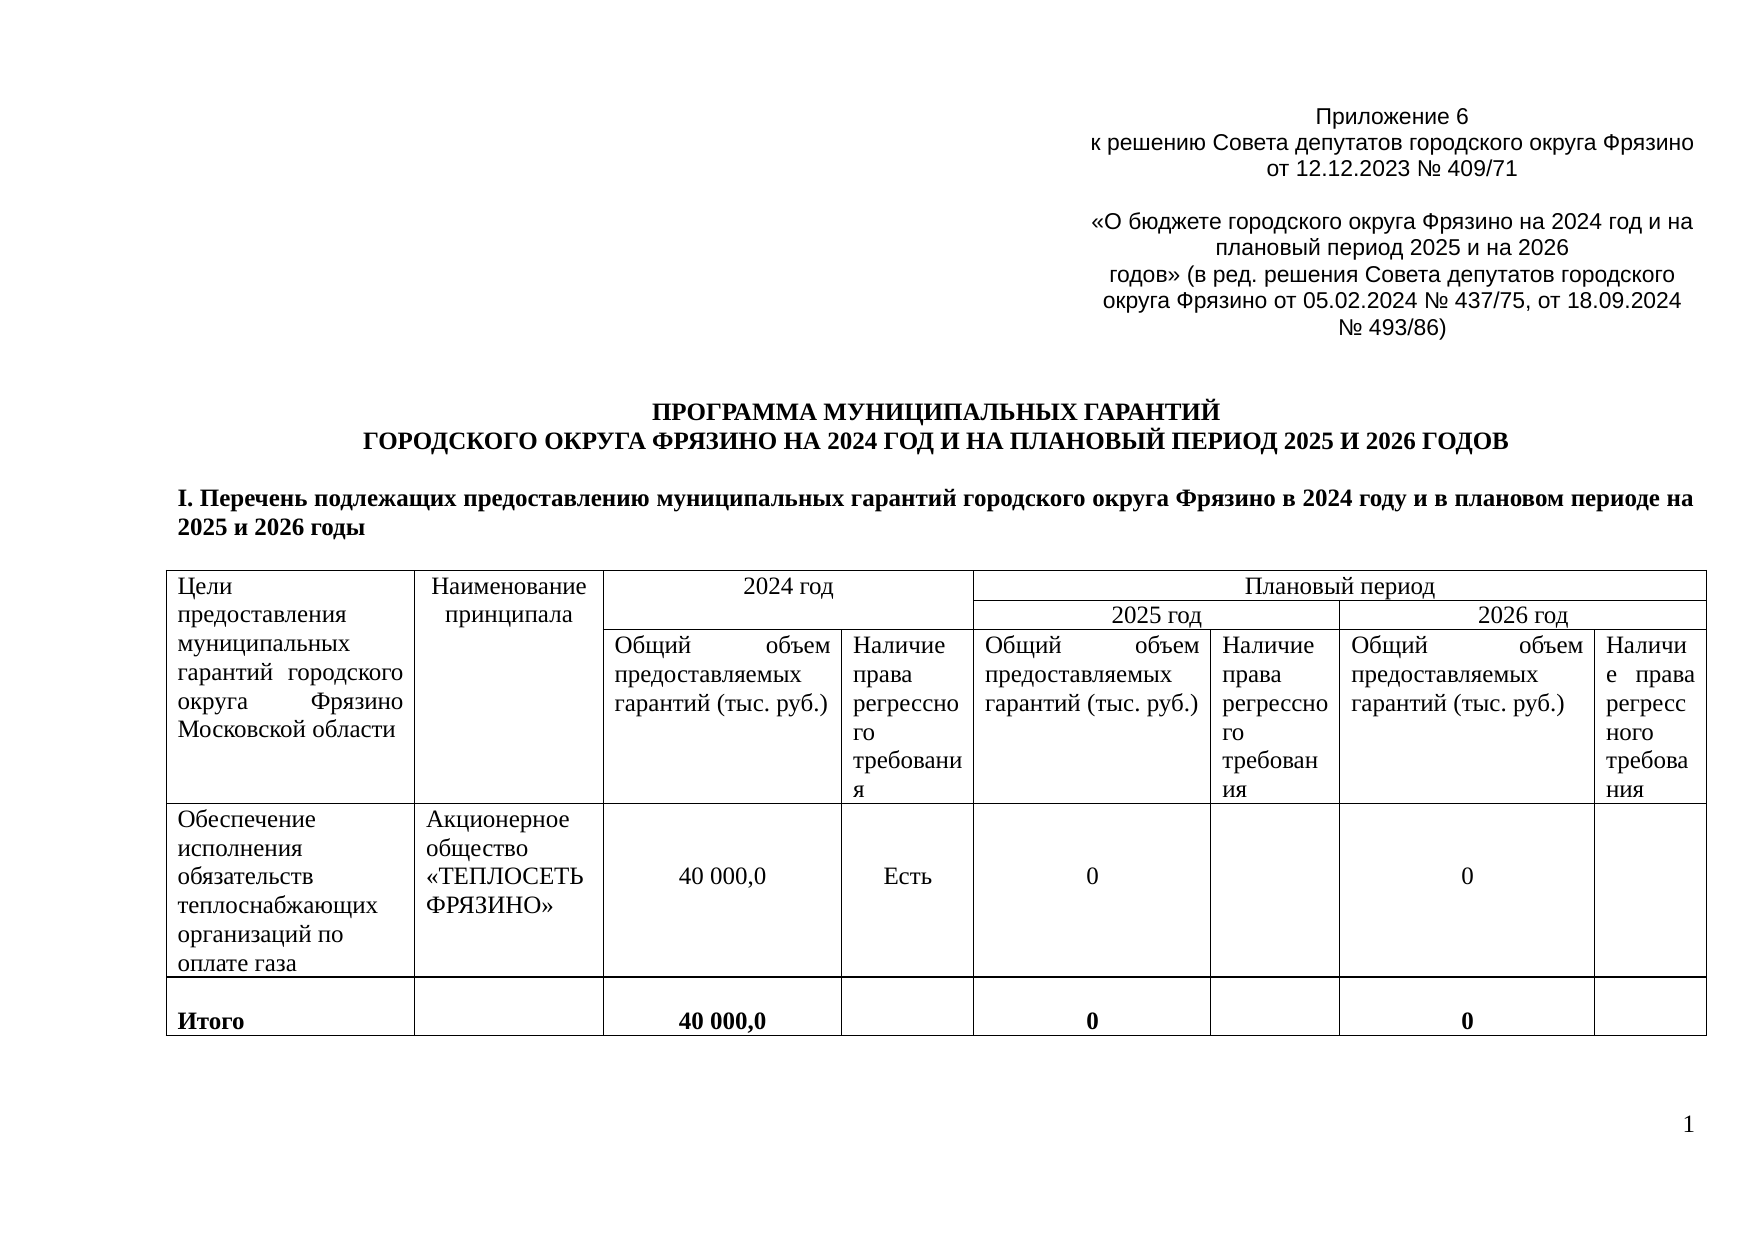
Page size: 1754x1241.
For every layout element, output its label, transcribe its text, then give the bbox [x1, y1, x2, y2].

table_header Цели предоставления муниципальных гарантий городского округа Фрязино Московской области [167, 571, 414, 803]
table_cell Наличие права регрессного требования [1211, 630, 1339, 803]
text I. Перечень подлежащих предоставлению муниципальных гарантий городского округа Фрязино в 2024 году и в плановом периоде на 2025 и 2026 годы [177, 483, 1695, 541]
table_header 2024 год [604, 571, 973, 629]
table_cell [1595, 804, 1706, 976]
table_cell 0 [1340, 804, 1594, 976]
table_cell [842, 978, 973, 1035]
table_cell 2025 год [974, 601, 1339, 629]
table_cell [1595, 978, 1706, 1035]
table_cell Есть [842, 804, 973, 976]
table_cell Акционерное общество «ТЕПЛОСЕТЬ ФРЯЗИНО» [415, 804, 603, 976]
table_cell 40 000,0 [604, 978, 841, 1035]
table_cell [1211, 978, 1339, 1035]
text ГОРОДСКОГО ОКРУГА ФРЯЗИНО НА 2024 ГОД И НА ПЛАНОВЫЙ ПЕРИОД 2025 И 2026 ГОДОВ [177, 426, 1695, 455]
table_cell Наличие права регрессного требования [1595, 630, 1706, 803]
table_cell Наличие права регрессного требования [842, 630, 973, 803]
table_cell 0 [974, 804, 1210, 976]
table_cell Общий объем предоставляемых гарантий (тыс. руб.) [974, 630, 1210, 803]
table_cell [415, 978, 603, 1035]
table_cell [1211, 804, 1339, 976]
table_header Плановый период [974, 571, 1706, 599]
table_header Наименование принципала [415, 571, 603, 803]
table_header Приложение 6 к решению Совета депутатов городского округа Фрязино от 12.12.2023 № 409/71 «О бюджете городского округа Фрязино на 2024 год и на плановый период 2025 и на 2026 годов» (в ред. решения Совета депутатов городского округа Фрязино от 05.02.2024 № 437/75, от 18.09.2024 № 493/86) [1078, 103, 1706, 340]
table_cell Итого [167, 978, 414, 1035]
table_cell 0 [1340, 978, 1594, 1035]
text ПРОГРАММА МУНИЦИПАЛЬНЫХ ГАРАНТИЙ [177, 397, 1695, 426]
table_cell 2026 год [1340, 601, 1706, 629]
table_cell Общий объем предоставляемых гарантий (тыс. руб.) [604, 630, 841, 803]
table_cell 0 [974, 978, 1210, 1035]
table_cell Обеспечение исполнения обязательств теплоснабжающих организаций по оплате газа [167, 804, 414, 976]
table_cell Общий объем предоставляемых гарантий (тыс. руб.) [1340, 630, 1594, 803]
table_cell 40 000,0 [604, 804, 841, 976]
